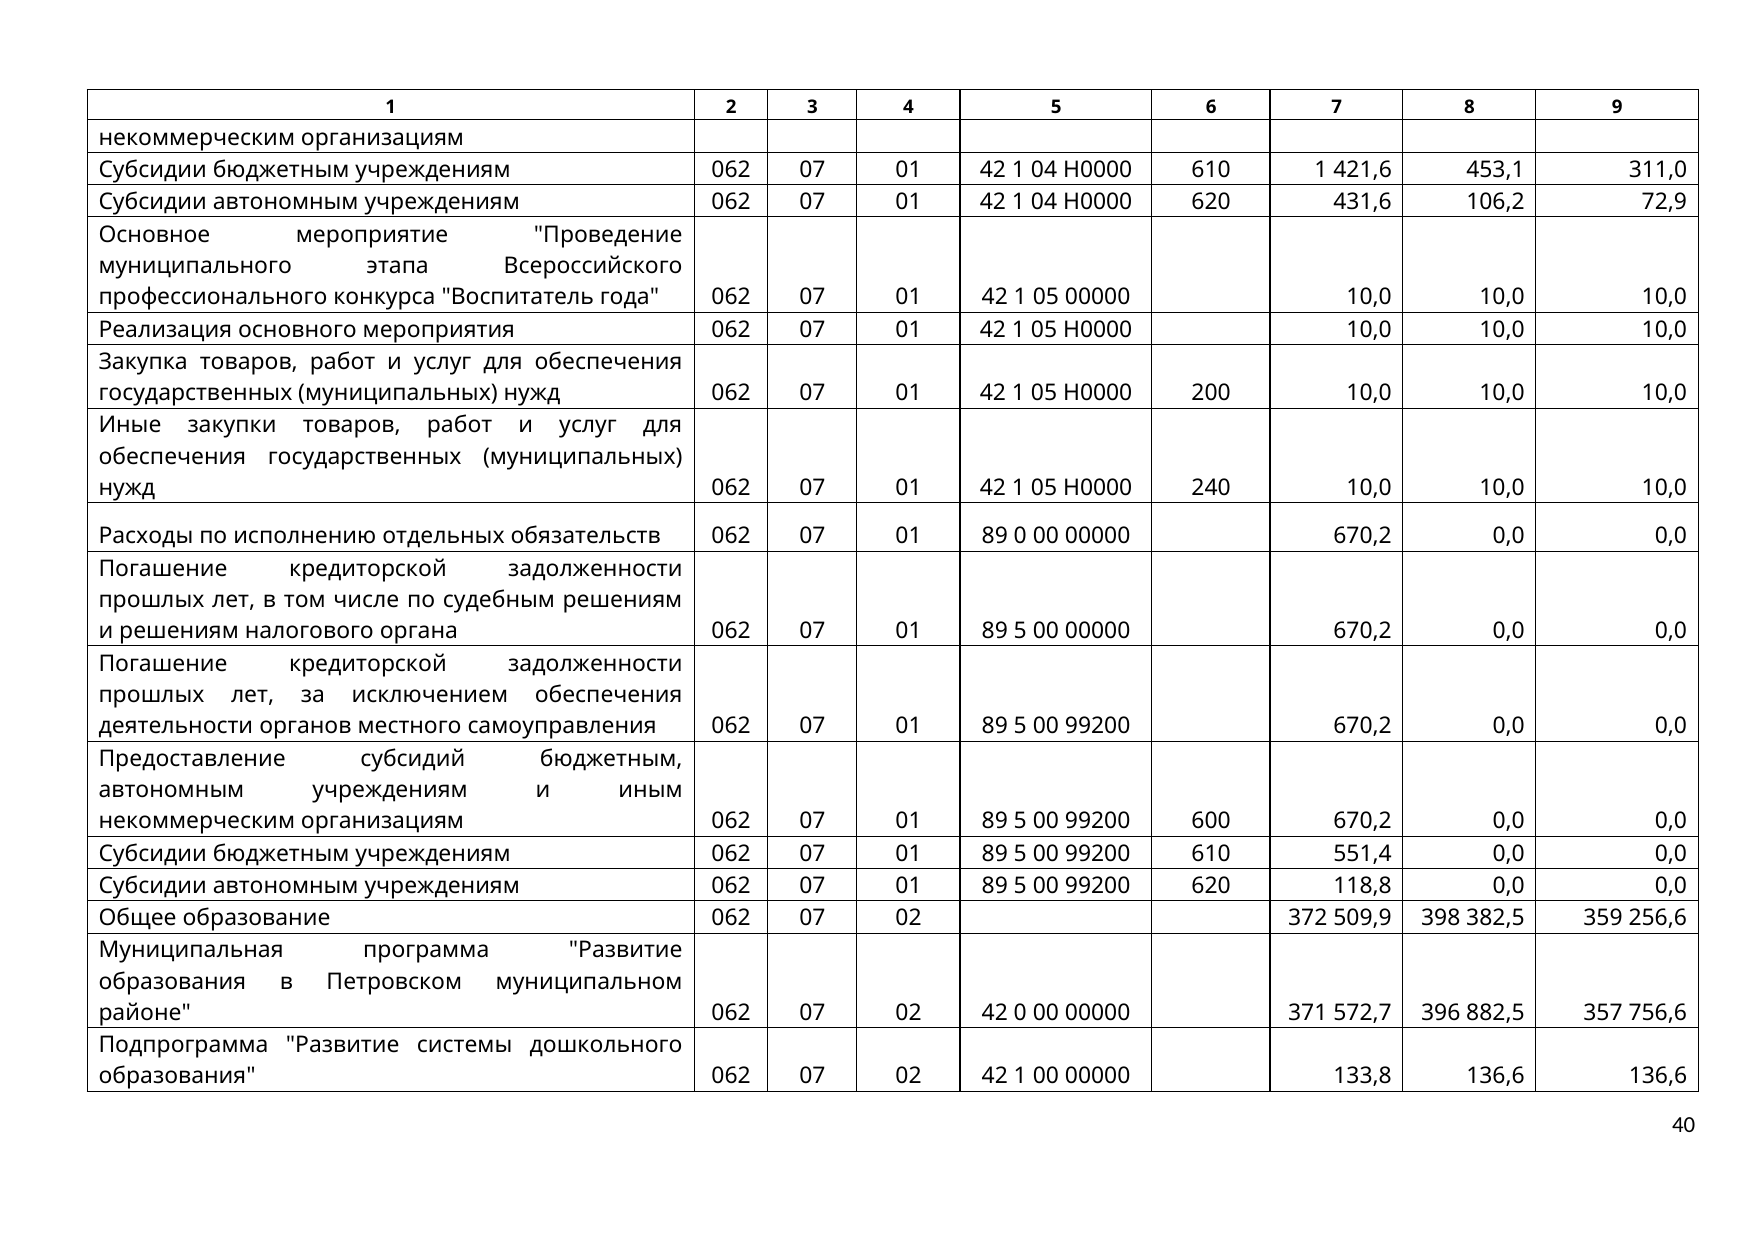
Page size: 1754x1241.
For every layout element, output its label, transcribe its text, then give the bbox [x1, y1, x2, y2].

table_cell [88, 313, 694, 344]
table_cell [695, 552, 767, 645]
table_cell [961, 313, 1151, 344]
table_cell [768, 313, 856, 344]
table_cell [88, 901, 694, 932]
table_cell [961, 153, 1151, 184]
table_header 3 [768, 90, 856, 119]
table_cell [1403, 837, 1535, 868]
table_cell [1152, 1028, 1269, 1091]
table_header 5 [961, 90, 1151, 119]
table_header 8 [1403, 90, 1535, 119]
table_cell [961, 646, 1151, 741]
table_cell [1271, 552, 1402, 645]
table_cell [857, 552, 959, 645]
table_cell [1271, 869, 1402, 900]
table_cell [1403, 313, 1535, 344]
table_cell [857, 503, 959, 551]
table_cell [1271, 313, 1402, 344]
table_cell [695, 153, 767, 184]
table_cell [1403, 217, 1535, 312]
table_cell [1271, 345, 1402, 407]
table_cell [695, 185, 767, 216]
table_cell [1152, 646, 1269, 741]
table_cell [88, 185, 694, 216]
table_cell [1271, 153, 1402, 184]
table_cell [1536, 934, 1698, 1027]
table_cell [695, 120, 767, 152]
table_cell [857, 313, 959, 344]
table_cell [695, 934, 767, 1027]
table_header 4 [857, 90, 959, 119]
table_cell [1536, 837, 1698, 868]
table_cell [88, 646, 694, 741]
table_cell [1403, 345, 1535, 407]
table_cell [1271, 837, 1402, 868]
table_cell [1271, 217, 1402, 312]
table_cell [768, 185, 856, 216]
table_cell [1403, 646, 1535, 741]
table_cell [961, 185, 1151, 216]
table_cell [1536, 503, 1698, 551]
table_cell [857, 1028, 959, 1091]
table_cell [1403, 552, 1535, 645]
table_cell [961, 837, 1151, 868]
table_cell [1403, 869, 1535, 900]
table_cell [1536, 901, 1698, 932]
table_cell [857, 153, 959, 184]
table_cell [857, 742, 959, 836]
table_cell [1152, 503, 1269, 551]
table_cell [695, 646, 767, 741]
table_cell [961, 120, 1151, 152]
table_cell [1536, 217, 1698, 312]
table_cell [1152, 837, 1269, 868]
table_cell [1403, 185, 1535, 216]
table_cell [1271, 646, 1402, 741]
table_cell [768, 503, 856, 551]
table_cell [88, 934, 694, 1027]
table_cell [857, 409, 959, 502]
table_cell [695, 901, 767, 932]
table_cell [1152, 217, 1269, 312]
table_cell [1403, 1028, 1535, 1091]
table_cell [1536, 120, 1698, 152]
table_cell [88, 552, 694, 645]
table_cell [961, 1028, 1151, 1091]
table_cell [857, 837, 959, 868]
table_header 7 [1271, 90, 1402, 119]
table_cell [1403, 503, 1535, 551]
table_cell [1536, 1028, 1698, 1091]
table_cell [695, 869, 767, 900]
table_header 6 [1152, 90, 1269, 119]
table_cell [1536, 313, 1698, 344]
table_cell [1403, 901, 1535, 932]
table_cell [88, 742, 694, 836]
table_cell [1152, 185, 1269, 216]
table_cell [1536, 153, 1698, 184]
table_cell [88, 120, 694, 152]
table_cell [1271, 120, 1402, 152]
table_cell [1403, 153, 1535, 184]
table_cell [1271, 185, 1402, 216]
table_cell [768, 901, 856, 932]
table_header 1 [88, 90, 694, 119]
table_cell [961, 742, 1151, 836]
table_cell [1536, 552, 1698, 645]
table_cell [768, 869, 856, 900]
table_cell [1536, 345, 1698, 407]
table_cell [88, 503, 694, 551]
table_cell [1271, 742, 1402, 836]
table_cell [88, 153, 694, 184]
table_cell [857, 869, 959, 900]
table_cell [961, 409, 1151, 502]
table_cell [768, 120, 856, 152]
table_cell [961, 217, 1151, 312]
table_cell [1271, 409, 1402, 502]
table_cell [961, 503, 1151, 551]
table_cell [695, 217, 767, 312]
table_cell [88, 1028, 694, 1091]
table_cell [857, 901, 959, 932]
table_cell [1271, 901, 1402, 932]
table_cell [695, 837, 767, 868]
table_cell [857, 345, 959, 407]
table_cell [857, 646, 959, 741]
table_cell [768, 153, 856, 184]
table_header 9 [1536, 90, 1698, 119]
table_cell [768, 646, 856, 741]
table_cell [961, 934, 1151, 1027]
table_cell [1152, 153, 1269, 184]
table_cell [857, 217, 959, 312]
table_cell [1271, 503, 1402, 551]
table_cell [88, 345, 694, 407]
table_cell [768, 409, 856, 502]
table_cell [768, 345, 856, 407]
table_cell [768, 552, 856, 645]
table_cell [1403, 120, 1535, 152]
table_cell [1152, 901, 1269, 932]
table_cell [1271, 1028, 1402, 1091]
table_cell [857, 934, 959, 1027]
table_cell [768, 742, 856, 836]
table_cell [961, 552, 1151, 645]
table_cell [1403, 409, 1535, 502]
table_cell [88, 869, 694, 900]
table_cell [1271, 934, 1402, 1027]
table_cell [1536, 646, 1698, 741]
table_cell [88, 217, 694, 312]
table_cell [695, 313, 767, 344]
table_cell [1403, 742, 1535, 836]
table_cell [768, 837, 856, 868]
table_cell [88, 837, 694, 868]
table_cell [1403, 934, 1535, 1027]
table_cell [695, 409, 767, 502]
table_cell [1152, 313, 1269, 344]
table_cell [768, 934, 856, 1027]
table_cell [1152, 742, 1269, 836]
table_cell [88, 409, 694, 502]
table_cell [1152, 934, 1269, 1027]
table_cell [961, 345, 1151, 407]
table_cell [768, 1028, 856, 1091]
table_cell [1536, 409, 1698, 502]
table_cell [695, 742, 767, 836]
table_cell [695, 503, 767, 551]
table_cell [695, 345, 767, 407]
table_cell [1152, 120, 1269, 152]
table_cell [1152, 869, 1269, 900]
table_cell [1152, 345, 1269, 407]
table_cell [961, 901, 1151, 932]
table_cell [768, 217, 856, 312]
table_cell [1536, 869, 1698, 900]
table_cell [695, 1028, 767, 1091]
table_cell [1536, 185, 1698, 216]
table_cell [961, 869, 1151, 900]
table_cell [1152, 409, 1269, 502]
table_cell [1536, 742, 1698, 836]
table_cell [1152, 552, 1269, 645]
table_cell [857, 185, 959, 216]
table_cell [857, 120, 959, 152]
table_header 2 [695, 90, 767, 119]
